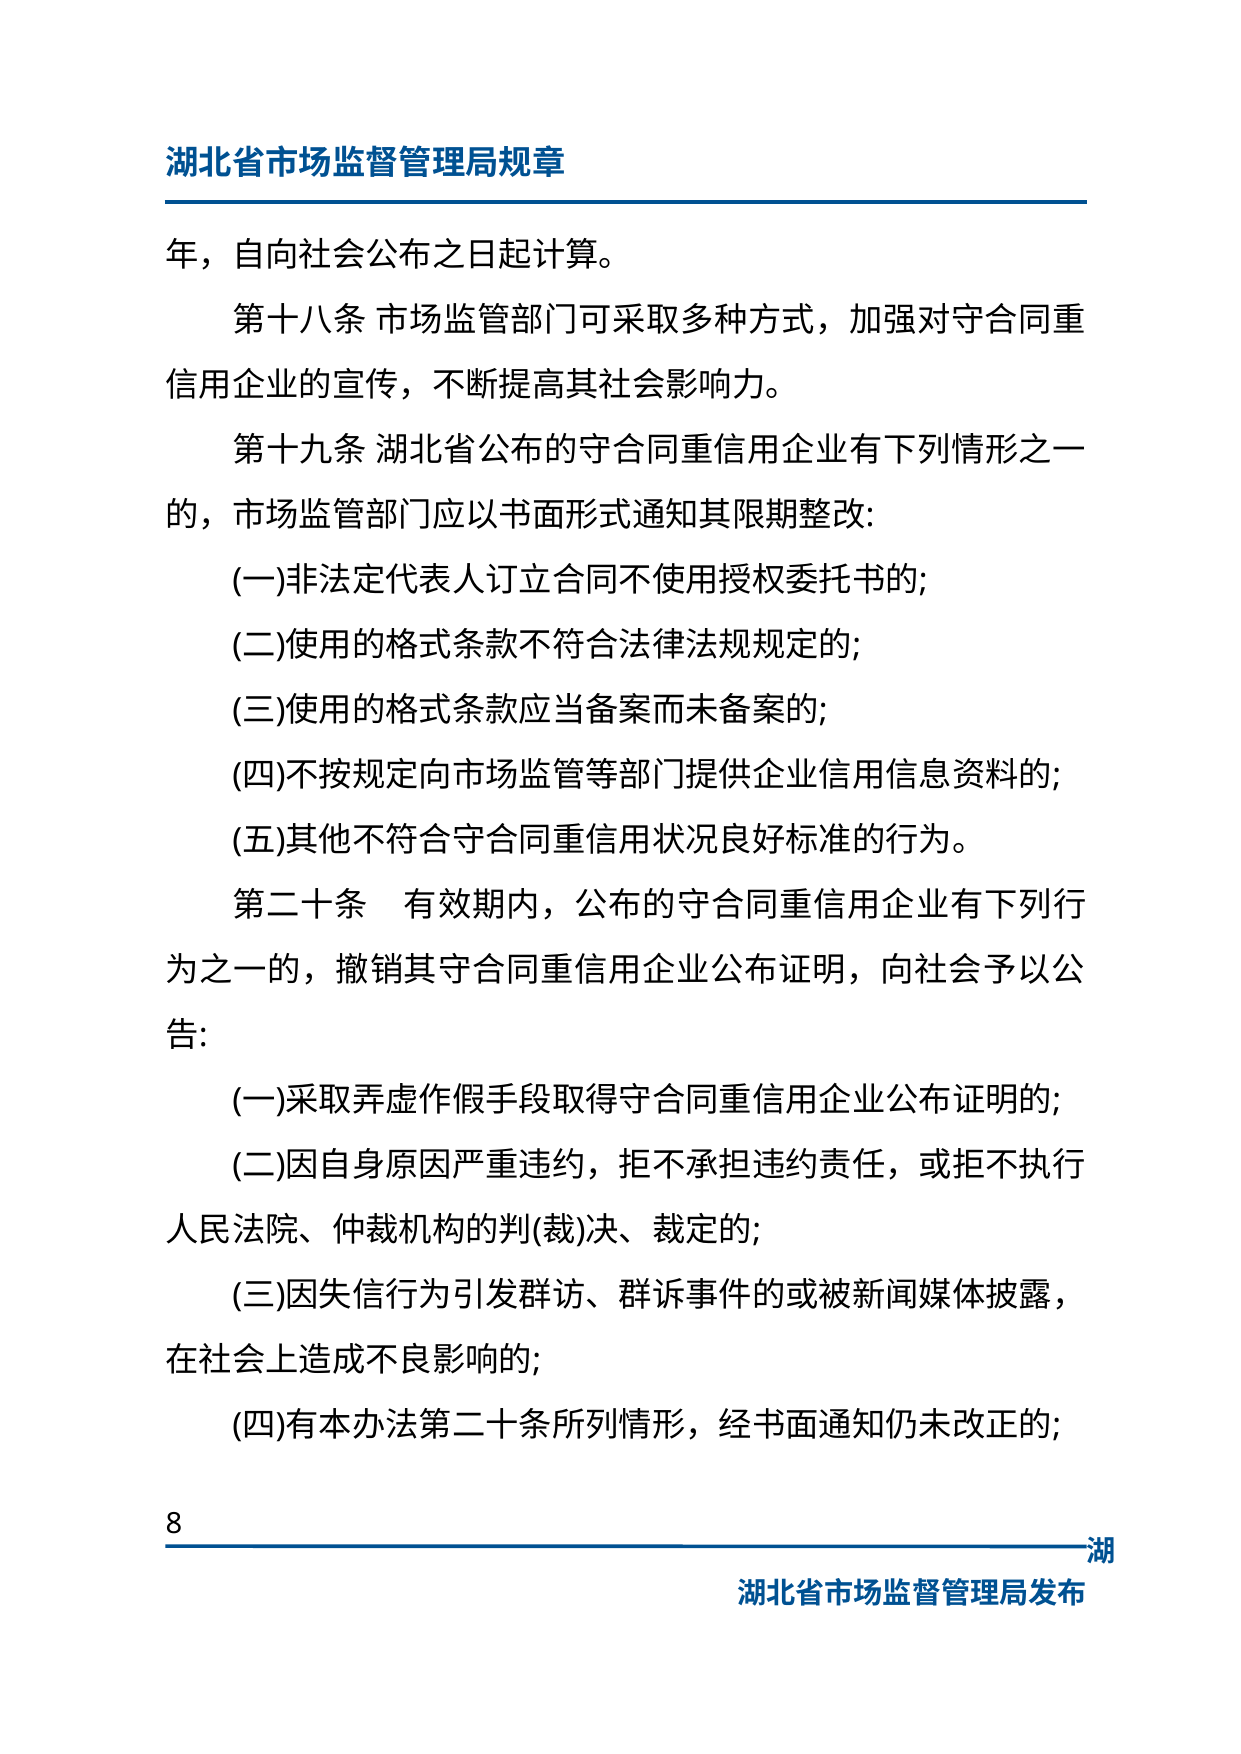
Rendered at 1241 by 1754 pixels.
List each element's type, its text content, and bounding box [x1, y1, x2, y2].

text (二)使用的格式条款不符合法律法规规定的; [165, 609, 1087, 674]
text (二)因自身原因严重违约，拒不承担违约责任，或拒不执行人民法院、仲裁机构的判(裁)决、裁定的; [165, 1129, 1087, 1259]
text (四)有本办法第二十条所列情形，经书面通知仍未改正的; [165, 1389, 1087, 1454]
text 第十八条 市场监管部门可采取多种方式，加强对守合同重信用企业的宣传，不断提高其社会影响力。 [165, 284, 1087, 414]
text (一)采取弄虚作假手段取得守合同重信用企业公布证明的; [165, 1064, 1087, 1129]
text (四)不按规定向市场监管等部门提供企业信用信息资料的; [165, 739, 1087, 804]
text 第二十条 有效期内，公布的守合同重信用企业有下列行为之一的，撤销其守合同重信用企业公布证明，向社会予以公告: [165, 869, 1087, 1064]
text (三)使用的格式条款应当备案而未备案的; [165, 674, 1087, 739]
text (五)其他不符合守合同重信用状况良好标准的行为。 [165, 804, 1087, 869]
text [165, 219, 1087, 284]
text (一)非法定代表人订立合同不使用授权委托书的; [165, 544, 1087, 609]
text (三)因失信行为引发群访、群诉事件的或被新闻媒体披露，在社会上造成不良影响的; [165, 1259, 1087, 1389]
text 第十九条 湖北省公布的守合同重信用企业有下列情形之一的，市场监管部门应以书面形式通知其限期整改: [165, 414, 1087, 544]
